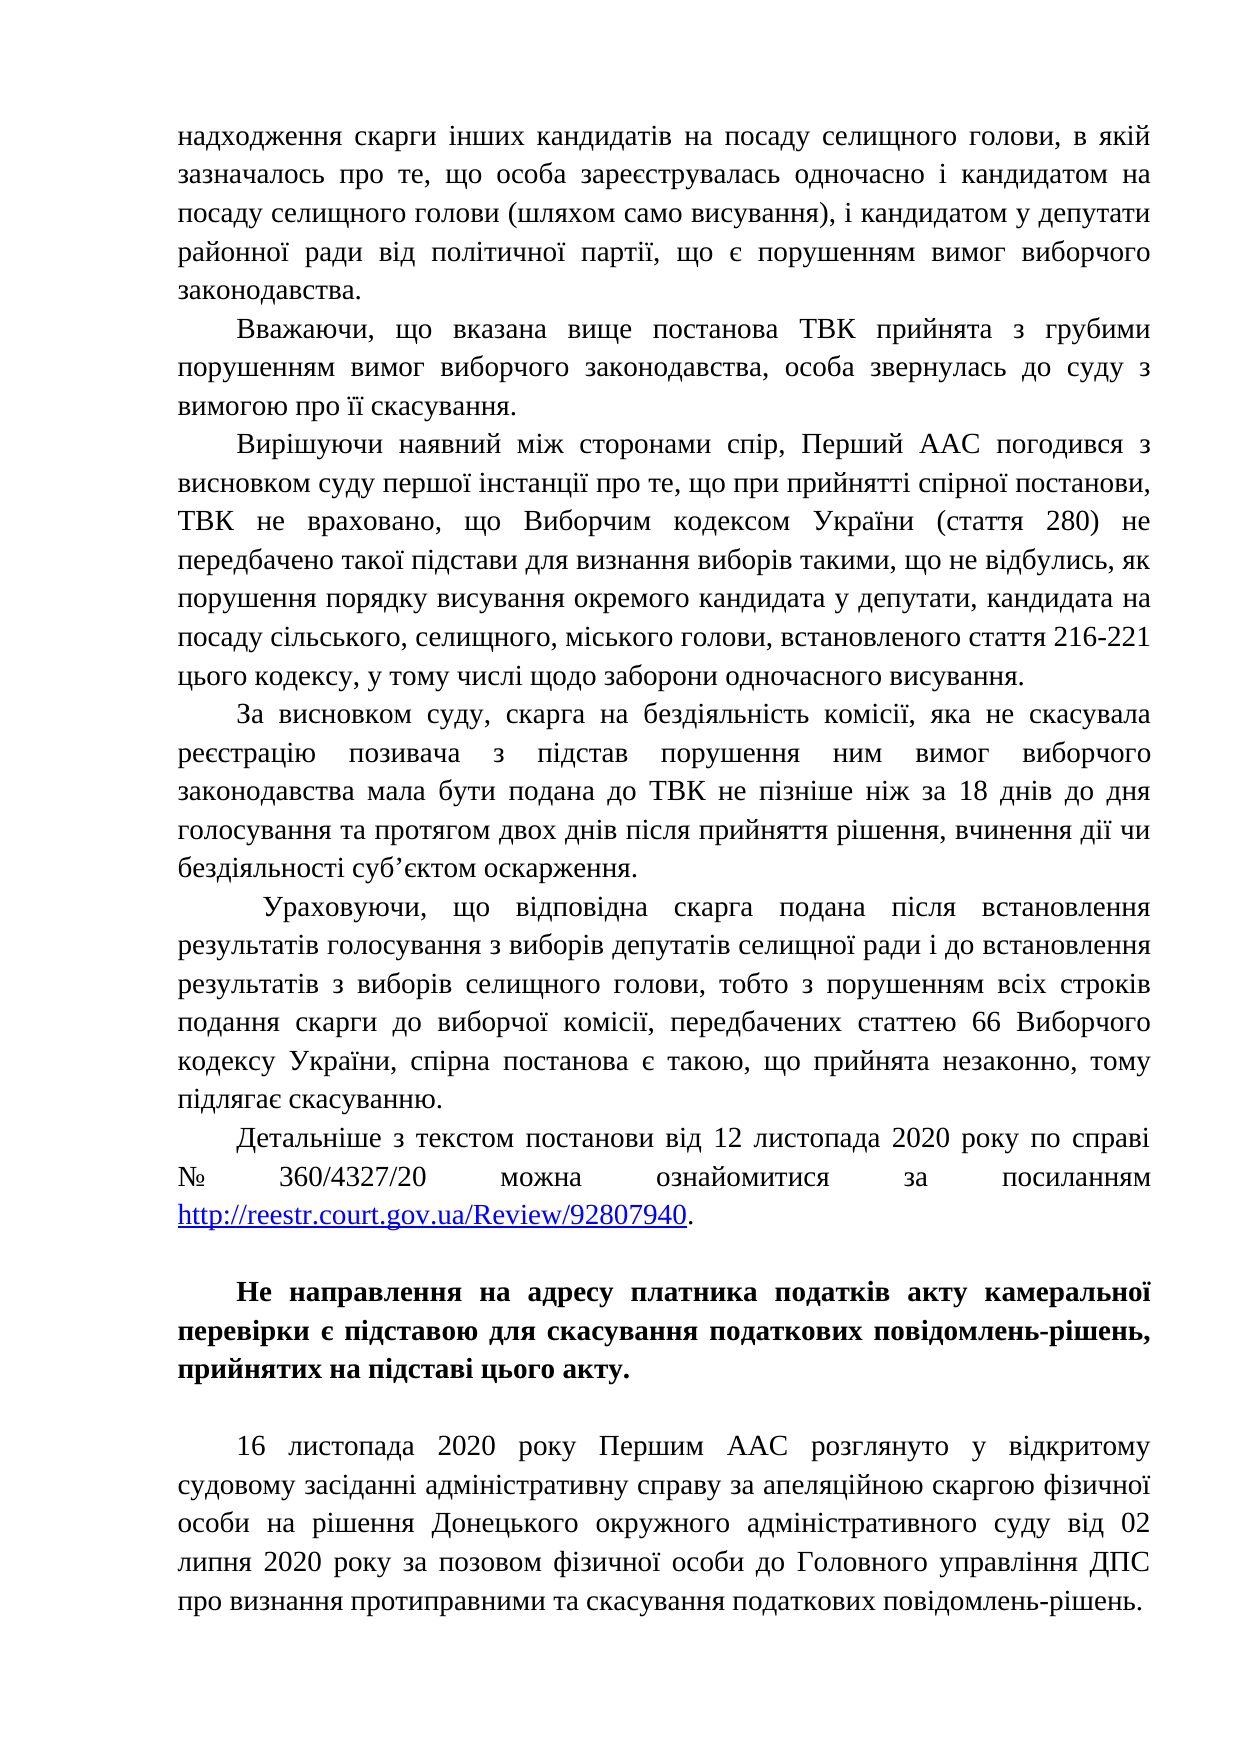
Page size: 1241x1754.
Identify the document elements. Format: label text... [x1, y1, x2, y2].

text За висновком суду, скарга на бездіяльність комісії, яка не скасувала реєстрацію позивача з підстав порушення ним вимог виборчого законодавства мала бути подана до ТВК не пізніше ніж за 18 днів до дня голосування та протягом двох днів після прийняття рішення, вчинення дії чи бездіяльності суб’єктом оскарження. [177, 696, 1152, 884]
text Не направлення на адресу платника податків акту камеральної перевірки є підставою для скасування податкових повідомлень-рішень, прийнятих на підставі цього акту. [177, 1274, 1152, 1385]
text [177, 118, 1152, 306]
text Вирішуючи наявний між сторонами спір, Перший ААС погодився з висновком суду першої інстанції про те, що при прийнятті спірної постанови, ТВК не враховано, що Виборчим кодексом України (стаття 280) не передбачено такої підстави для визнання виборів такими, що не відбулись, як порушення порядку висування окремого кандидата у депутати, кандидата на посаду сільського, селищного, міського голови, встановленого стаття 216-221 цього кодексу, у тому числі щодо заборони одночасного висування. [177, 426, 1152, 691]
text Ураховуючи, що відповідна скарга подана після встановлення результатів голосування з виборів депутатів селищної ради і до встановлення результатів з виборів селищного голови, тобто з порушенням всіх строків подання скарги до виборчої комісії, передбачених статтею 66 Виборчого кодексу України, спірна постанова є такою, що прийнята незаконно, тому підлягає скасуванню. [177, 889, 1152, 1115]
text 16 листопада 2020 року Першим ААС розглянуто у відкритому судовому засіданні адміністративну справу за апеляційною скаргою фізичної особи на рішення Донецького окружного адміністративного суду від 02 липня 2020 року за позовом фізичної особи до Головного управління ДПС про визнання протиправними та скасування податкових повідомлень-рішень. [177, 1428, 1152, 1616]
text Вважаючи, що вказана вище постанова ТВК прийнята з грубими порушенням вимог виборчого законодавства, особа звернулась до суду з вимогою про її скасування. [177, 311, 1152, 421]
text Детальніше з текстом постанови від 12 листопада 2020 року по справі № 360/4327/20 можна ознайомитися за посиланням http://reestr.court.gov.ua/Review/92807940. [177, 1120, 1152, 1231]
